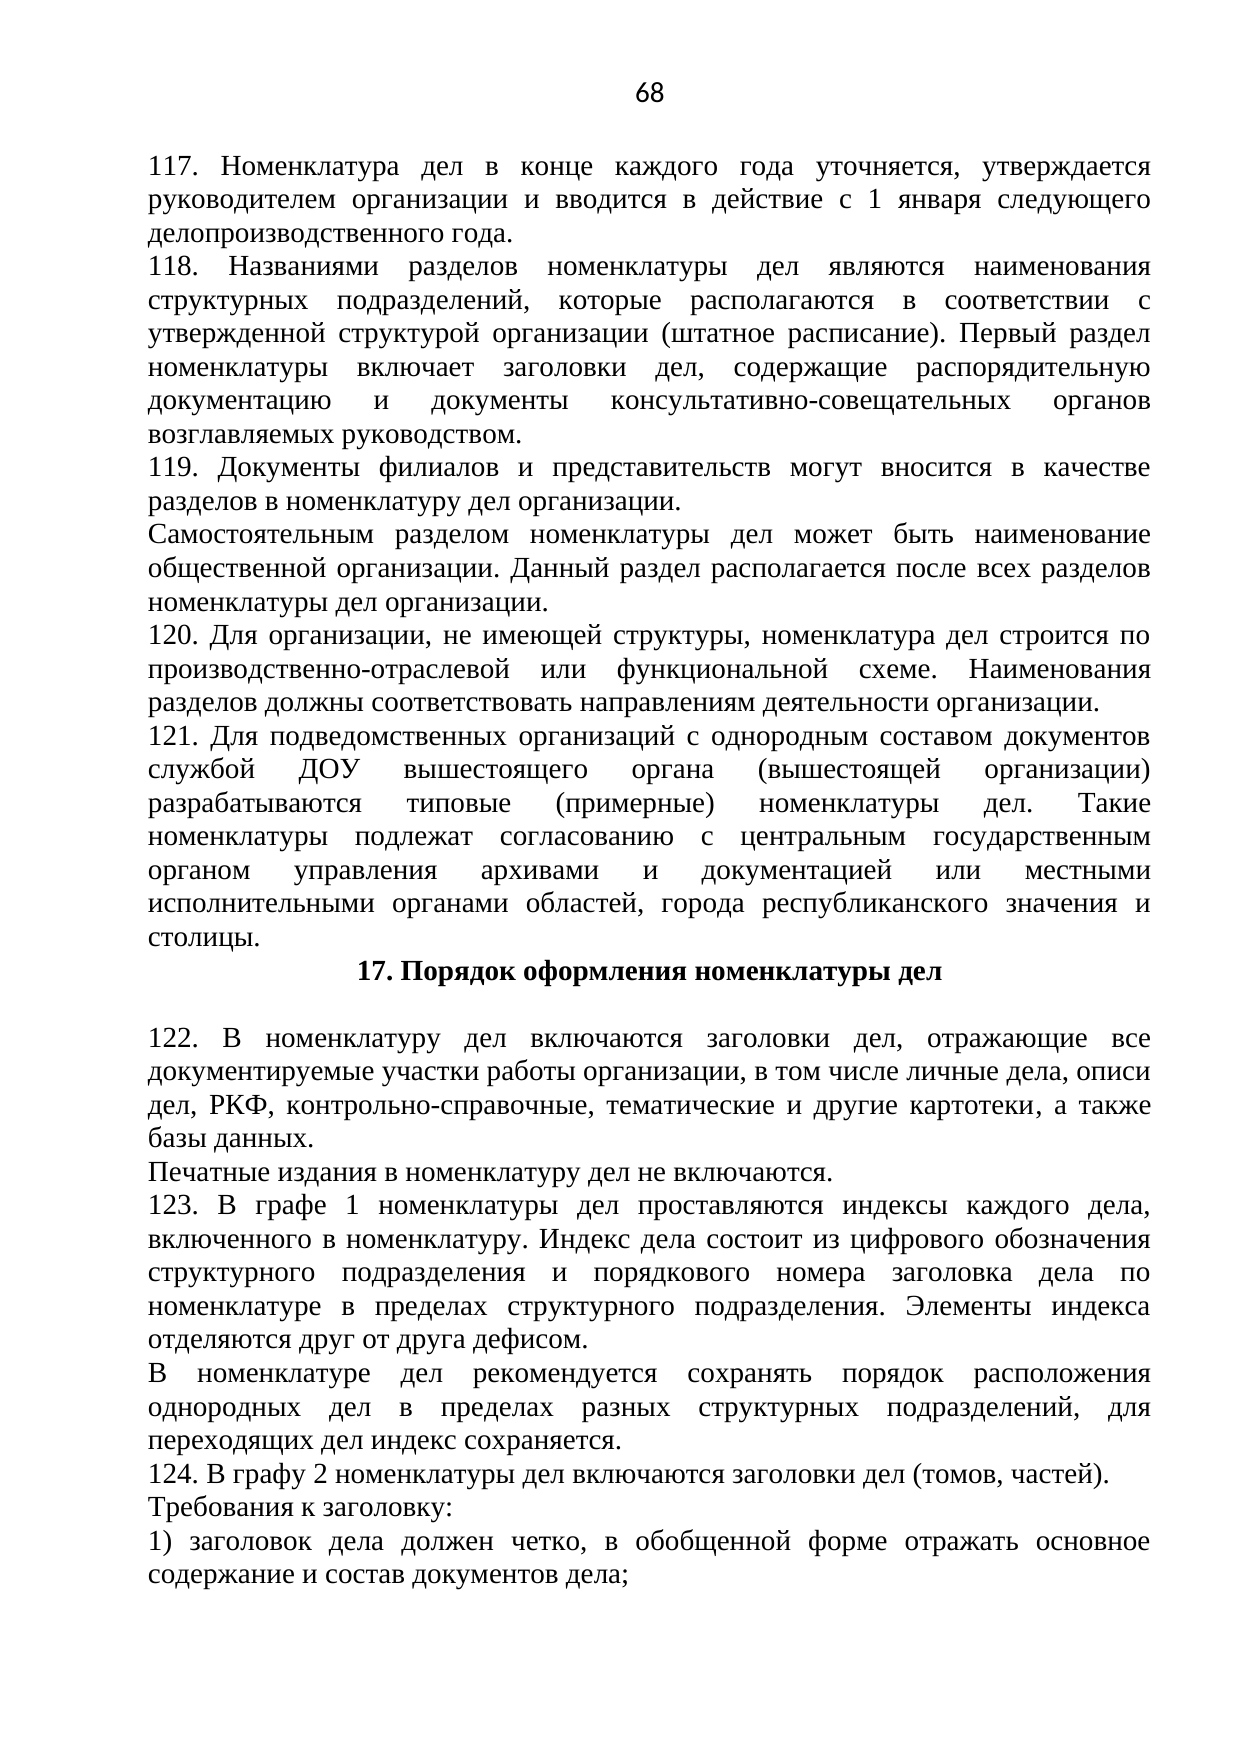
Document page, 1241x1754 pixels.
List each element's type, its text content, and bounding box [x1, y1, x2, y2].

text Самостоятельным разделом номенклатуры дел может быть наименование общественной организации. Данный раздел располагается после всех разделов номенклатуры дел организации. [148, 517, 1152, 617]
text 1) заголовок дела должен четко, в обобщенной форме отражать основное содержание и состав документов дела; [148, 1523, 1152, 1590]
text 123. В графе 1 номенклатуры дел проставляются индексы каждого дела, включенного в номенклатуру. Индекс дела состоит из цифрового обозначения структурного подразделения и порядкового номера заголовка дела по номенклатуре в пределах структурного подразделения. Элементы индекса отделяются друг от друга дефисом. [148, 1187, 1152, 1355]
text 121. Для подведомственных организаций с однородным составом документов службой ДОУ вышестоящего органа (вышестоящей организации) разрабатываются типовые (примерные) номенклатуры дел. Такие номенклатуры подлежат согласованию с центральным государственным органом управления архивами и документацией или местными исполнительными органами областей, города республиканского значения и столицы. [148, 718, 1152, 953]
text 119. Документы филиалов и представительств могут вносится в качестве разделов в номенклатуру дел организации. [148, 449, 1152, 517]
text В номенклатуре дел рекомендуется сохранять порядок расположения однородных дел в пределах разных структурных подразделений, для переходящих дел индекс сохраняется. [148, 1355, 1152, 1456]
text 120. Для организации, не имеющей структуры, номенклатура дел строится по производственно-отраслевой или функциональной схеме. Наименования разделов должны соответствовать направлениям деятельности организации. [148, 617, 1152, 718]
text Печатные издания в номенклатуру дел не включаются. [148, 1154, 1152, 1187]
text 17. Порядок оформления номенклатуры дел [148, 953, 1152, 986]
text 122. В номенклатуру дел включаются заголовки дел, отражающие все документируемые участки работы организации, в том числе личные дела, описи дел, РКФ, контрольно-справочные, тематические и другие картотеки, а также базы данных. [148, 1020, 1152, 1154]
text 118. Названиями разделов номенклатуры дел являются наименования структурных подразделений, которые располагаются в соответствии с утвержденной структурой организации (штатное расписание). Первый раздел номенклатуры включает заголовки дел, содержащие распорядительную документацию и документы консультативно-совещательных органов возглавляемых руководством. [148, 248, 1152, 449]
text 124. В графу 2 номенклатуры дел включаются заголовки дел (томов, частей). [148, 1456, 1152, 1489]
text 117. Номенклатура дел в конце каждого года уточняется, утверждается руководителем организации и вводится в действие с 1 января следующего делопроизводственного года. [148, 148, 1152, 248]
text Требования к заголовку: [148, 1489, 1152, 1523]
